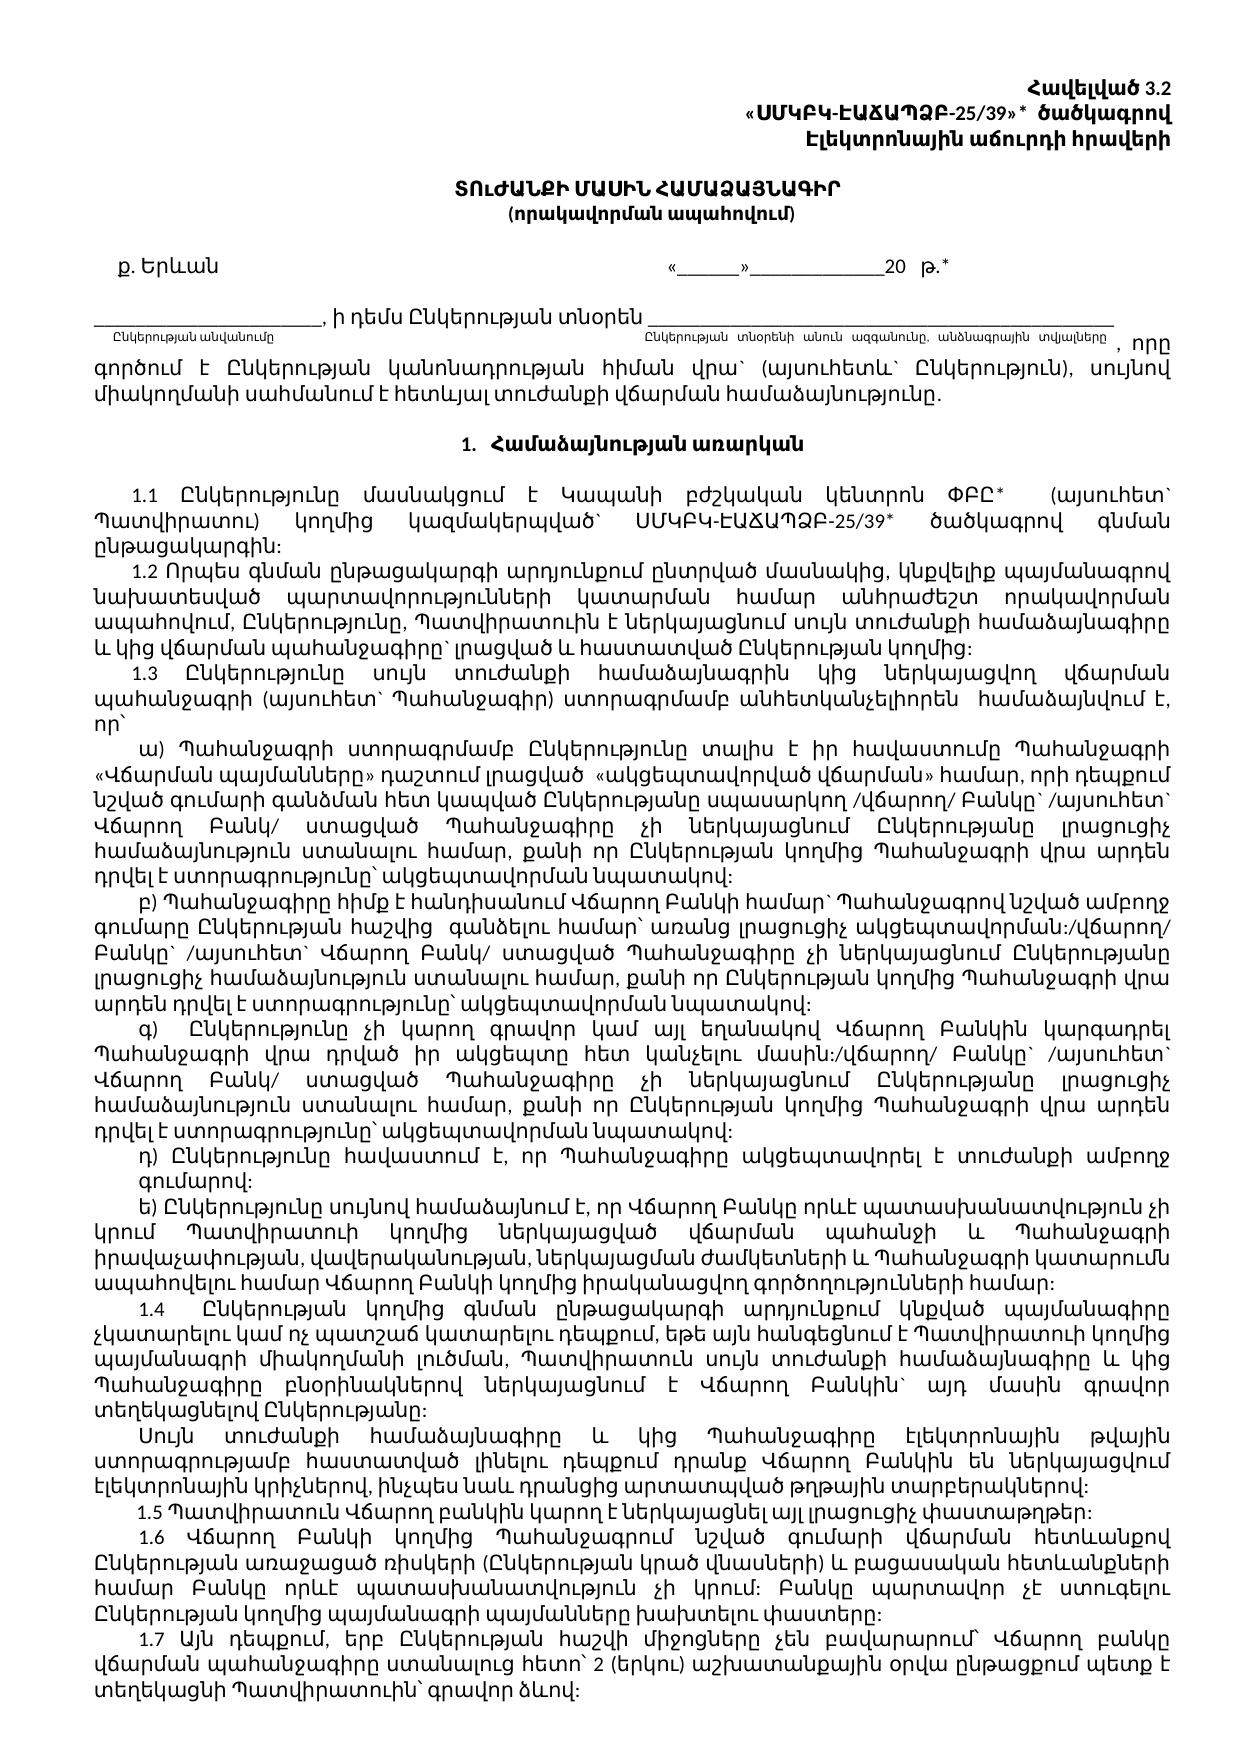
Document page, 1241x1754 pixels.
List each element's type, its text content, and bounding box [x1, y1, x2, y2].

text բ) Պահանջագիրը հիմք է հանդիսանում Վճարող Բանկի համար` Պահանջագրով նշված ամբողջ գումարը Ընկերության հաշվից գանձելու համար՝ առանց լրացուցիչ ակցեպտավորման:/վճարող/ Բանկը` /այսուհետ` Վճարող Բանկ/ ստացված Պահանջագիրը չի ներկայացնում Ընկերությանը լրացուցիչ համաձայնություն ստանալու համար, քանի որ Ընկերության կողմից Պահանջագրի վրա արդեն դրվել է ստորագրությունը՝ ակցեպտավորման նպատակով: [94, 889, 1171, 1016]
text 1.3 Ընկերությունը սույն տուժանքի համաձայնագրին կից ներկայացվող վճարման պահանջագրի (այսուհետ` Պահանջագիր) ստորագրմամբ անհետկանչելիորեն համաձայնվում է, որ՝ [94, 660, 1171, 737]
text 1.4 Ընկերության կողմից գնման ընթացակարգի արդյունքում կնքված պայմանագիրը չկատարելու կամ ոչ պատշաճ կատարելու դեպքում, եթե այն հանգեցնում է Պատվիրատուի կողմից պայմանագրի միակողմանի լուծման, Պատվիրատուն սույն տուժանքի համաձայնագիրը և կից Պահանջագիրը բնօրինակներով ներկայացնում է Վճարող Բանկին` այդ մասին գրավոր տեղեկացնելով Ընկերությանը: [94, 1296, 1171, 1423]
text գ) Ընկերությունը չի կարող գրավոր կամ այլ եղանակով Վճարող Բանկին կարգադրել Պահանջագրի վրա դրված իր ակցեպտը հետ կանչելու մասին:/վճարող/ Բանկը` /այսուհետ` Վճարող Բանկ/ ստացված Պահանջագիրը չի ներկայացնում Ընկերությանը լրացուցիչ համաձայնություն ստանալու համար, քանի որ Ընկերության կողմից Պահանջագրի վրա արդեն դրվել է ստորագրությունը՝ ակցեպտավորման նպատակով: [94, 1016, 1171, 1143]
text 1.5 Պատվիրատուն Վճարող բանկին կարող է ներկայացնել այլ լրացուցիչ փաստաթղթեր: [94, 1499, 1171, 1524]
text Սույն տուժանքի համաձայնագիրը և կից Պահանջագիրը էլեկտրոնային թվային ստորագրությամբ հաստատված լինելու դեպքում դրանք Վճարող Բանկին են ներկայացվում էլեկտրոնային կրիչներով, ինչպես նաև դրանցից արտատպված թղթային տարբերակներով: [94, 1423, 1171, 1499]
text Հավելված 3.2 [94, 75, 1171, 100]
text 1.2 Որպես գնման ընթացակարգի արդյունքում ընտրված մասնակից, կնքվելիք պայմանագրով նախատեսված պարտավորությունների կատարման համար անհրաժեշտ որակավորման ապահովում, Ընկերությունը, Պատվիրատուին է ներկայացնում սույն տուժանքի համաձայնագիրը և կից վճարման պահանջագիրը` լրացված և հաստատված Ընկերության կողմից: [94, 559, 1171, 660]
text 1.1 Ընկերությունը մասնակցում է Կապանի բժշկական կենտրոն ՓԲԸ* (այսուհետ` Պատվիրատու) կողմից կազմակերպված` ՍՄԿԲԿ-ԷԱՃԱՊՁԲ-25/39* ծածկագրով գնման ընթացակարգին: [94, 482, 1171, 559]
text ______________________, ի դեմս Ընկերության տնօրեն _____________________________________________ [94, 304, 1171, 330]
text «ՍՄԿԲԿ-ԷԱՃԱՊՁԲ-25/39»* ծածկագրով [94, 100, 1171, 126]
text Էլեկտրոնային աճուրդի հրավերի [94, 126, 1171, 151]
text Ընկերության անվանումը Ընկերության տնօրենի անուն ազգանունը, անձնագրային տվյալները , որը գործում է Ընկերության կանոնադրության հիման վրա` (այսուհետև` Ընկերություն), սույնով միակողմանի սահմանում է հետևյալ տուժանքի վճարման համաձայնությունը. [94, 330, 1171, 406]
text 1. Համաձայնության առարկան [94, 432, 1171, 457]
text ա) Պահանջագրի ստորագրմամբ Ընկերությունը տալիս է իր հավաստումը Պահանջագրի «Վճարման պայմանները» դաշտում լրացված «ակցեպտավորված վճարման» համար, որի դեպքում նշված գումարի գանձման հետ կապված Ընկերությանը սպասարկող /վճարող/ Բանկը` /այսուհետ` Վճարող Բանկ/ ստացված Պահանջագիրը չի ներկայացնում Ընկերությանը լրացուցիչ համաձայնություն ստանալու համար, քանի որ Ընկերության կողմից Պահանջագրի վրա արդեն դրվել է ստորագրությունը՝ ակցեպտավորման նպատակով: [94, 737, 1171, 889]
text ք. Երևան «______»_____________20 թ.* [94, 254, 1171, 279]
text ՏՈւԺԱՆՔԻ ՄԱՍԻՆ ՀԱՄԱՁԱՅՆԱԳԻՐ [94, 177, 1171, 202]
text ե) Ընկերությունը սույնով համաձայնում է, որ Վճարող Բանկը որևէ պատասխանատվություն չի կրում Պատվիրատուի կողմից ներկայացված վճարման պահանջի և Պահանջագրի իրավաչափության, վավերականության, ներկայացման ժամկետների և Պահանջագրի կատարումն ապահովելու համար Վճարող Բանկի կողմից իրականացվող գործողությունների համար: [94, 1194, 1171, 1296]
text դ) Ընկերությունը հավաստում է, որ Պահանջագիրը ակցեպտավորել է տուժանքի ամբողջ գումարով: [138, 1143, 1171, 1194]
text (որակավորման ապահովում) [94, 202, 1171, 225]
text 1.7 Այն դեպքում, երբ Ընկերության հաշվի միջոցները չեն բավարարում՝ Վճարող բանկը վճարման պահանջագիրը ստանալուց հետո՝ 2 (երկու) աշխատանքային օրվա ընթացքում պետք է տեղեկացնի Պատվիրատուին՝ գրավոր ձևով: [94, 1626, 1171, 1702]
text 1.6 Վճարող Բանկի կողմից Պահանջագրում նշված գումարի վճարման հետևանքով Ընկերության առաջացած ռիսկերի (Ընկերության կրած վնասների) և բացասական հետևանքների համար Բանկը որևէ պատասխանատվություն չի կրում: Բանկը պարտավոր չէ ստուգելու Ընկերության կողմից պայմանագրի պայմանները խախտելու փաստերը: [94, 1524, 1171, 1626]
